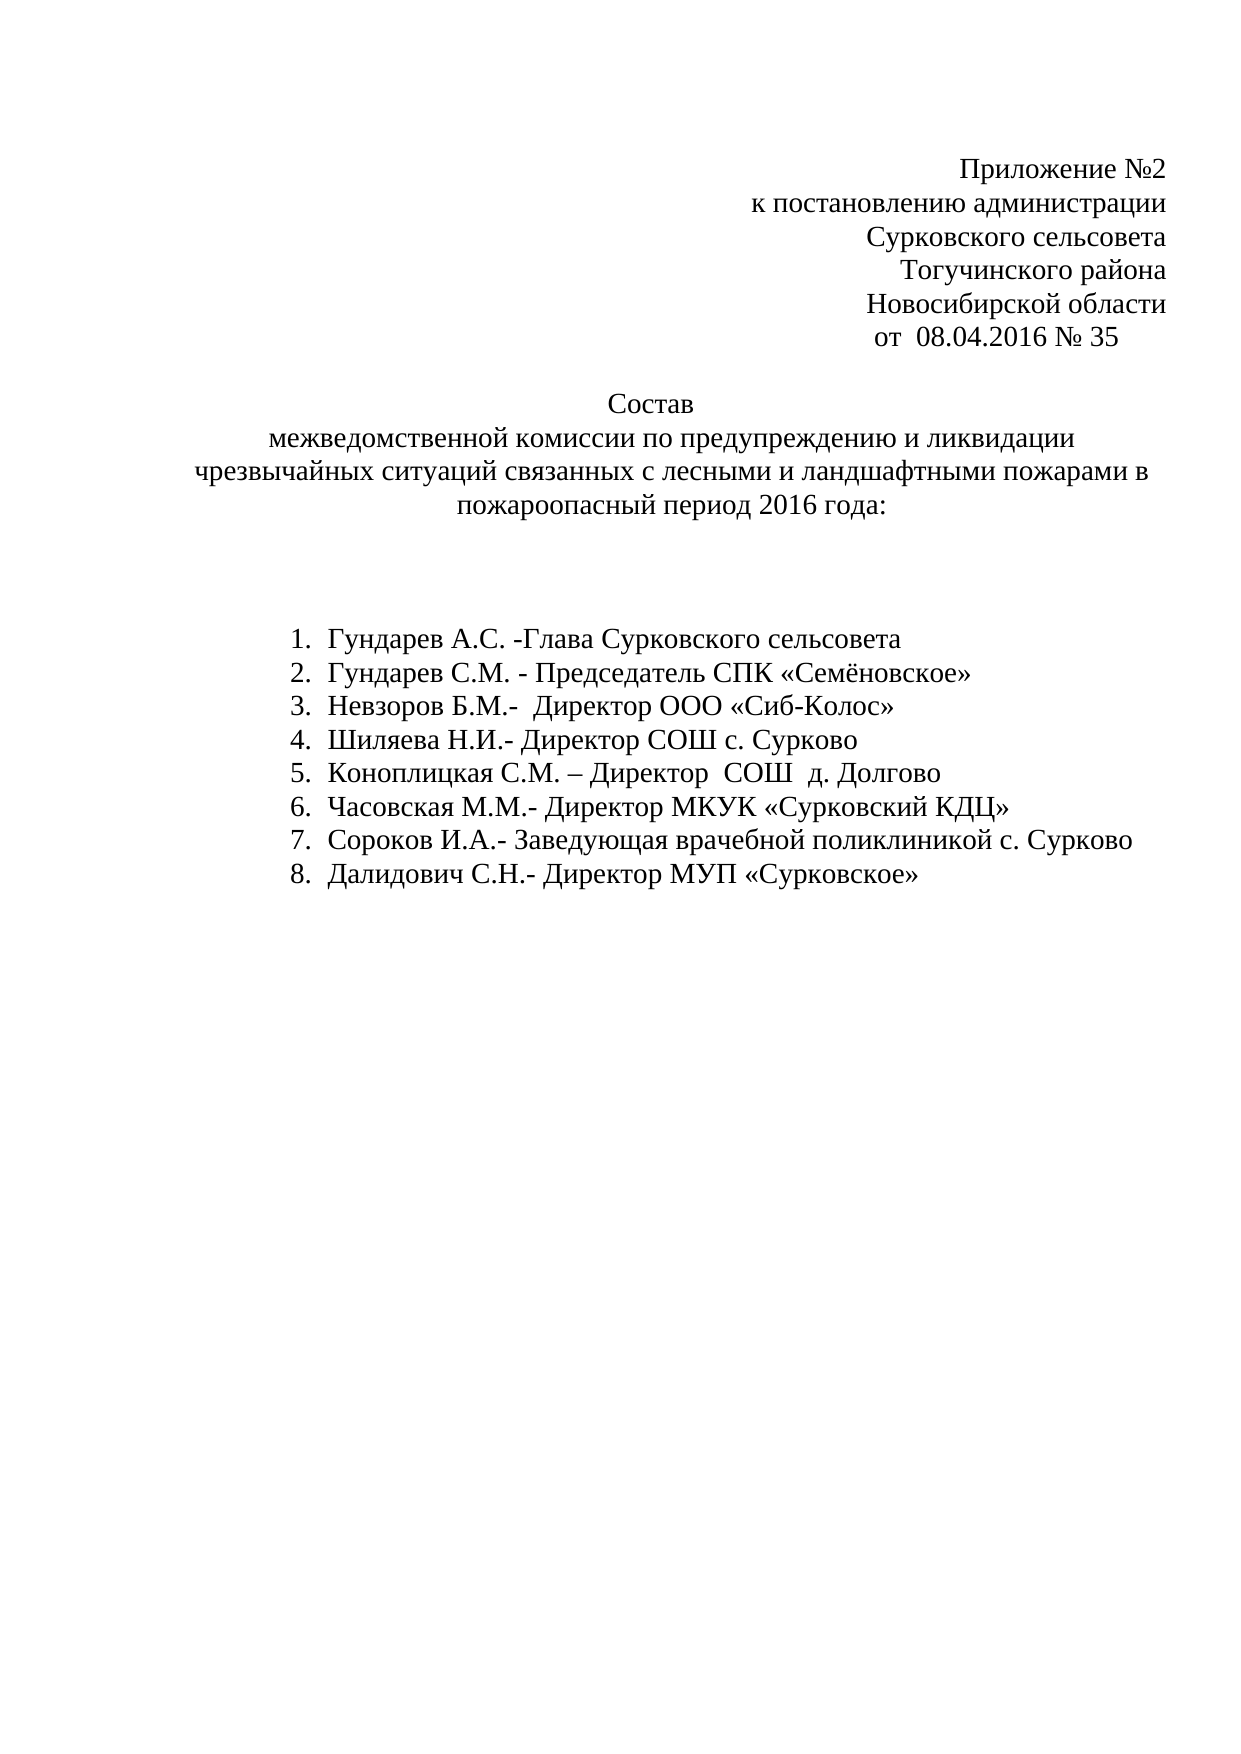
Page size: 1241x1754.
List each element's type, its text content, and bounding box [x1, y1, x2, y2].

text межведомственной комиссии по предупреждению и ликвидации чрезвычайных ситуаций связанных с лесными и ландшафтными пожарами в пожароопасный период 2016 года: [177, 420, 1166, 521]
list Гундарев С.М. - Председатель СПК «Семёновское» [290, 655, 1166, 688]
list Далидович С.Н.- Директор МУП «Сурковское» [290, 856, 1166, 889]
list Часовская М.М.- Директор МКУК «Сурковский КДЦ» [290, 789, 1166, 822]
list Сороков И.А.- Заведующая врачебной поликлиникой с. Сурково [290, 822, 1166, 856]
text Состав [177, 386, 1166, 420]
text к постановлению администрации [177, 185, 1166, 219]
list Невзоров Б.М.- Директор ООО «Сиб-Колос» [290, 688, 1166, 722]
text от 08.04.2016 № 35 [177, 319, 1166, 353]
list Шиляева Н.И.- Директор СОШ с. Сурково [290, 722, 1166, 755]
text Тогучинского района [177, 252, 1166, 286]
list Коноплицкая С.М. – Директор СОШ д. Долгово [290, 755, 1166, 789]
text Сурковского сельсовета [177, 219, 1166, 252]
text Приложение №2 [177, 152, 1166, 185]
list Гундарев А.С. -Глава Сурковского сельсовета [290, 621, 1166, 655]
text Новосибирской области [177, 286, 1166, 319]
